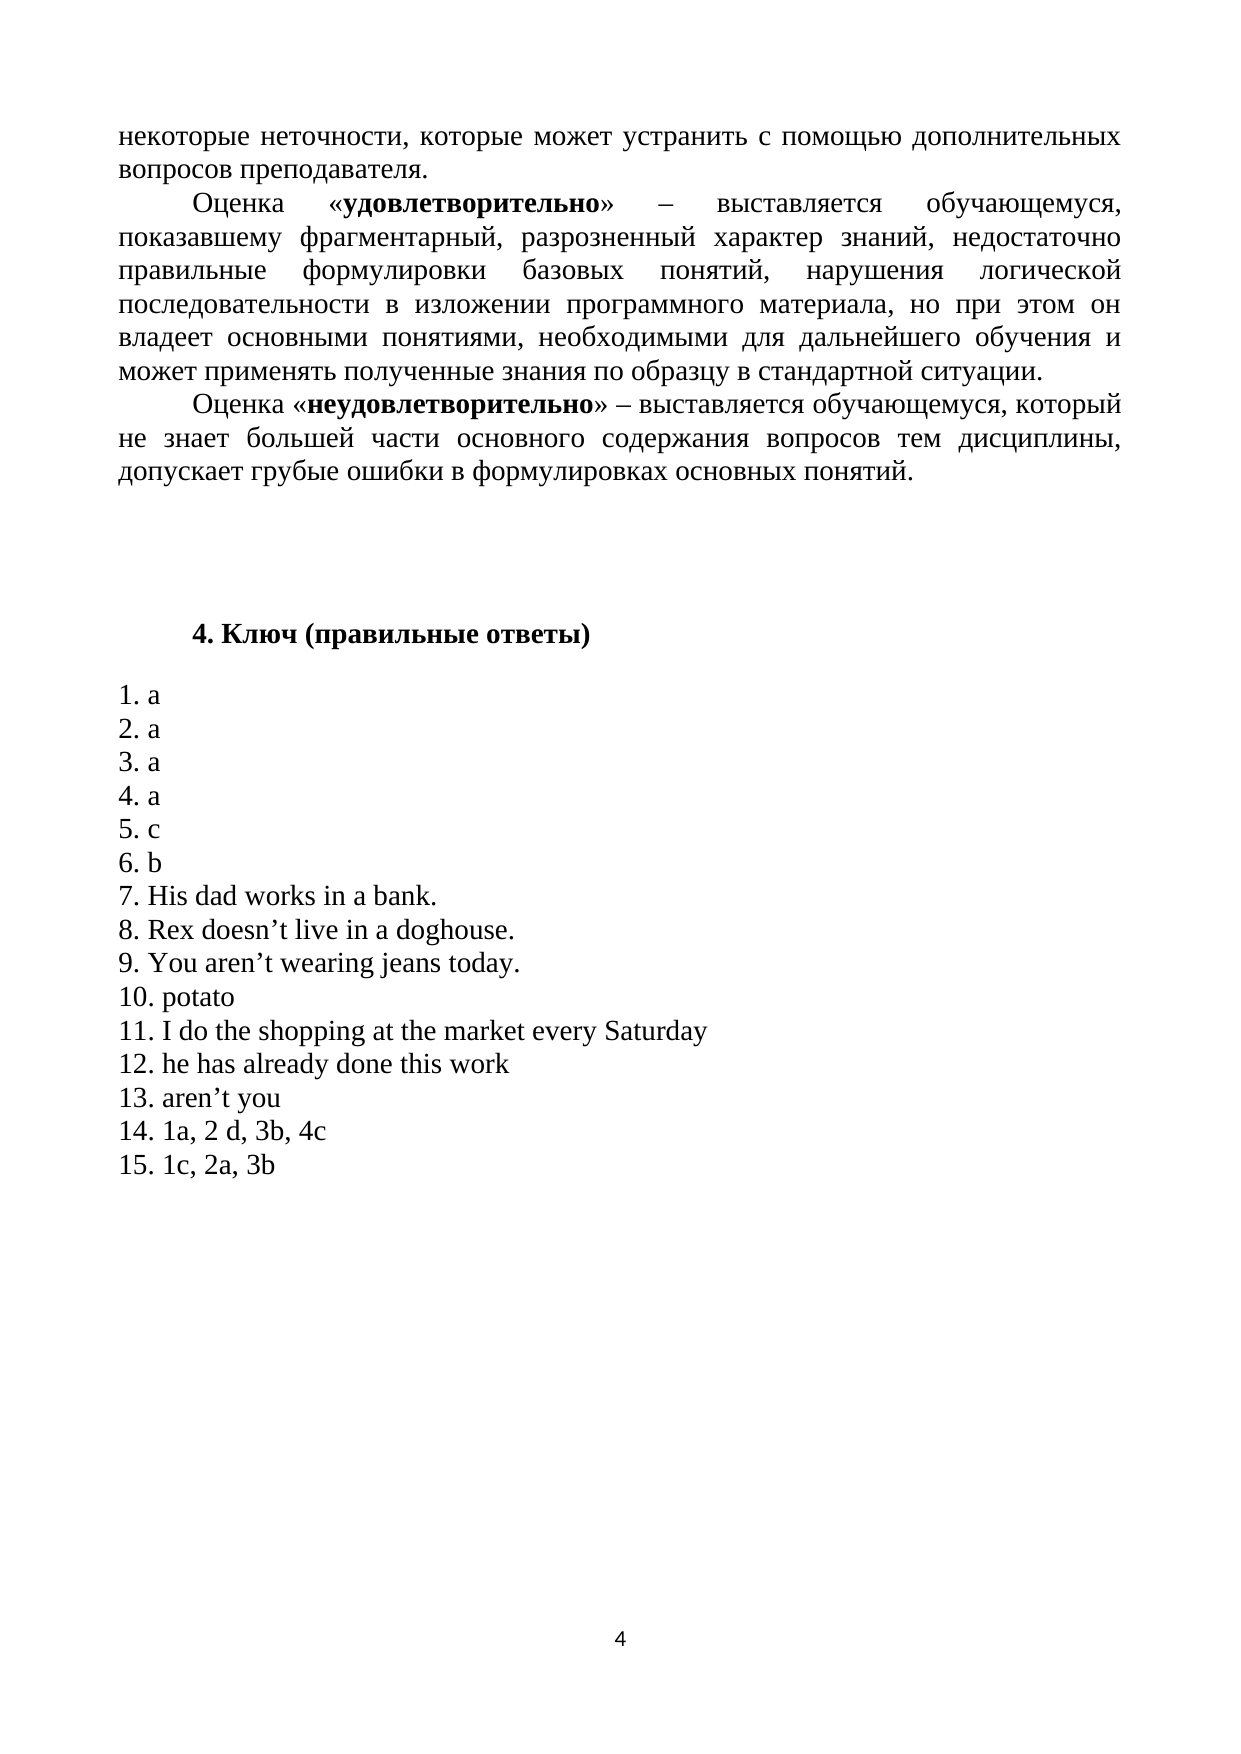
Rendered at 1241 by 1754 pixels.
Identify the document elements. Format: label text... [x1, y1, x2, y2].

text 10. potato [118, 979, 1122, 1013]
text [118, 118, 1122, 185]
text 3. a [118, 744, 1122, 778]
text 4. Ключ (правильные ответы) [118, 616, 1122, 649]
text 7. His dad works in a bank. [118, 878, 1122, 912]
text 14. 1a, 2 d, 3b, 4c [118, 1113, 1122, 1147]
text 2. a [118, 711, 1122, 744]
text Оценка «неудовлетворительно» – выставляется обучающемуся, который не знает большей части основного содержания вопросов тем дисциплины, допускает грубые ошибки в формулировках основных понятий. [118, 386, 1122, 487]
text 5. c [118, 811, 1122, 845]
text Оценка «удовлетворительно» – выставляется обучающемуся, показавшему фрагментарный, разрозненный характер знаний, недостаточно правильные формулировки базовых понятий, нарушения логической последовательности в изложении программного материала, но при этом он владеет основными понятиями, необходимыми для дальнейшего обучения и может применять полученные знания по образцу в стандартной ситуации. [118, 185, 1122, 386]
text 15. 1c, 2a, 3b [118, 1147, 1122, 1180]
text 11. I do the shopping at the market every Saturday [118, 1013, 1122, 1046]
text 1. a [118, 677, 1122, 711]
text 6. b [118, 845, 1122, 878]
text 12. he has already done this work [118, 1046, 1122, 1080]
text 8. Rex doesn’t live in a doghouse. [118, 912, 1122, 946]
text 13. aren’t you [118, 1080, 1122, 1113]
text 4. a [118, 778, 1122, 811]
text 9. You aren’t wearing jeans today. [118, 946, 1122, 979]
